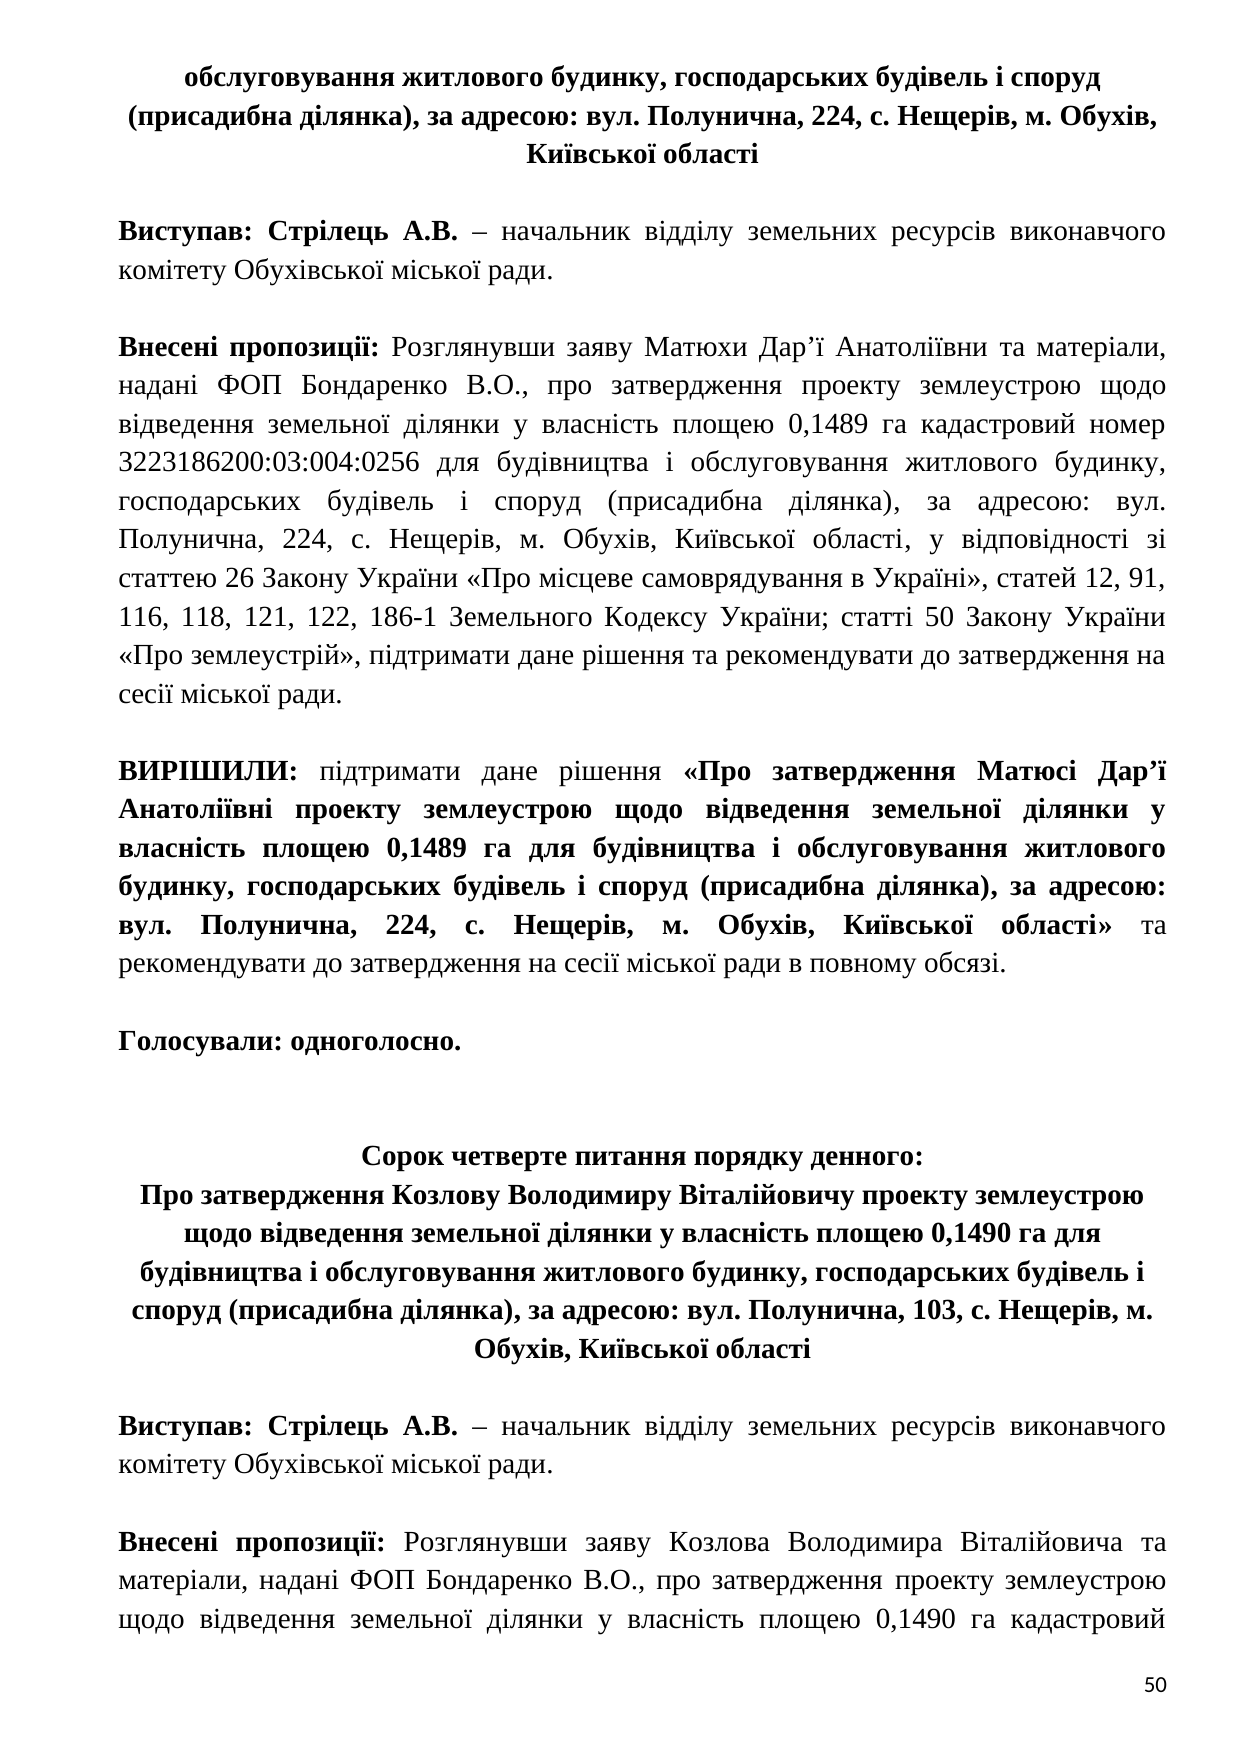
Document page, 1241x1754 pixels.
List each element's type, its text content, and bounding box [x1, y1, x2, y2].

text Виступав: Стрілець А.В. – начальник відділу земельних ресурсів виконавчого комітету Обухівської міської ради. [118, 1408, 1167, 1480]
text Сорок четверте питання порядку денного: [118, 1138, 1167, 1172]
text Голосували: одноголосно. [118, 1023, 1167, 1056]
text Внесені пропозиції: Розглянувши заяву Матюхи Дар’ї Анатоліївни та матеріали, надані ФОП Бондаренко В.О., про затвердження проекту землеустрою щодо відведення земельної ділянки у власність площею 0,1489 га кадастровий номер 3223186200:03:004:0256 для будівництва і обслуговування житлового будинку, господарських будівель і споруд (присадибна ділянка), за адресою: вул. Полунична, 224, с. Нещерів, м. Обухів, Київської області, у відповідності зі статтею 26 Закону України «Про місцеве самоврядування в Україні», статей 12, 91, 116, 118, 121, 122, 186-1 Земельного Кодексу України; статті 50 Закону України «Про землеустрій», підтримати дане рішення та рекомендувати до затвердження на сесії міської ради. [118, 329, 1167, 709]
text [118, 59, 1167, 170]
text ВИРІШИЛИ: підтримати дане рішення «Про затвердження Матюсі Дар’ї Анатоліївні проекту землеустрою щодо відведення земельної ділянки у власність площею 0,1489 га для будівництва і обслуговування житлового будинку, господарських будівель і споруд (присадибна ділянка), за адресою: вул. Полунична, 224, с. Нещерів, м. Обухів, Київської області» та рекомендувати до затвердження на сесії міської ради в повному обсязі. [118, 753, 1167, 979]
text Про затвердження Козлову Володимиру Віталійовичу проекту землеустрою щодо відведення земельної ділянки у власність площею 0,1490 га для будівництва і обслуговування житлового будинку, господарських будівель і споруд (присадибна ділянка), за адресою: вул. Полунична, 103, с. Нещерів, м. Обухів, Київської області [118, 1177, 1167, 1364]
text Виступав: Стрілець А.В. – начальник відділу земельних ресурсів виконавчого комітету Обухівської міської ради. [118, 213, 1167, 285]
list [118, 1524, 1167, 1634]
